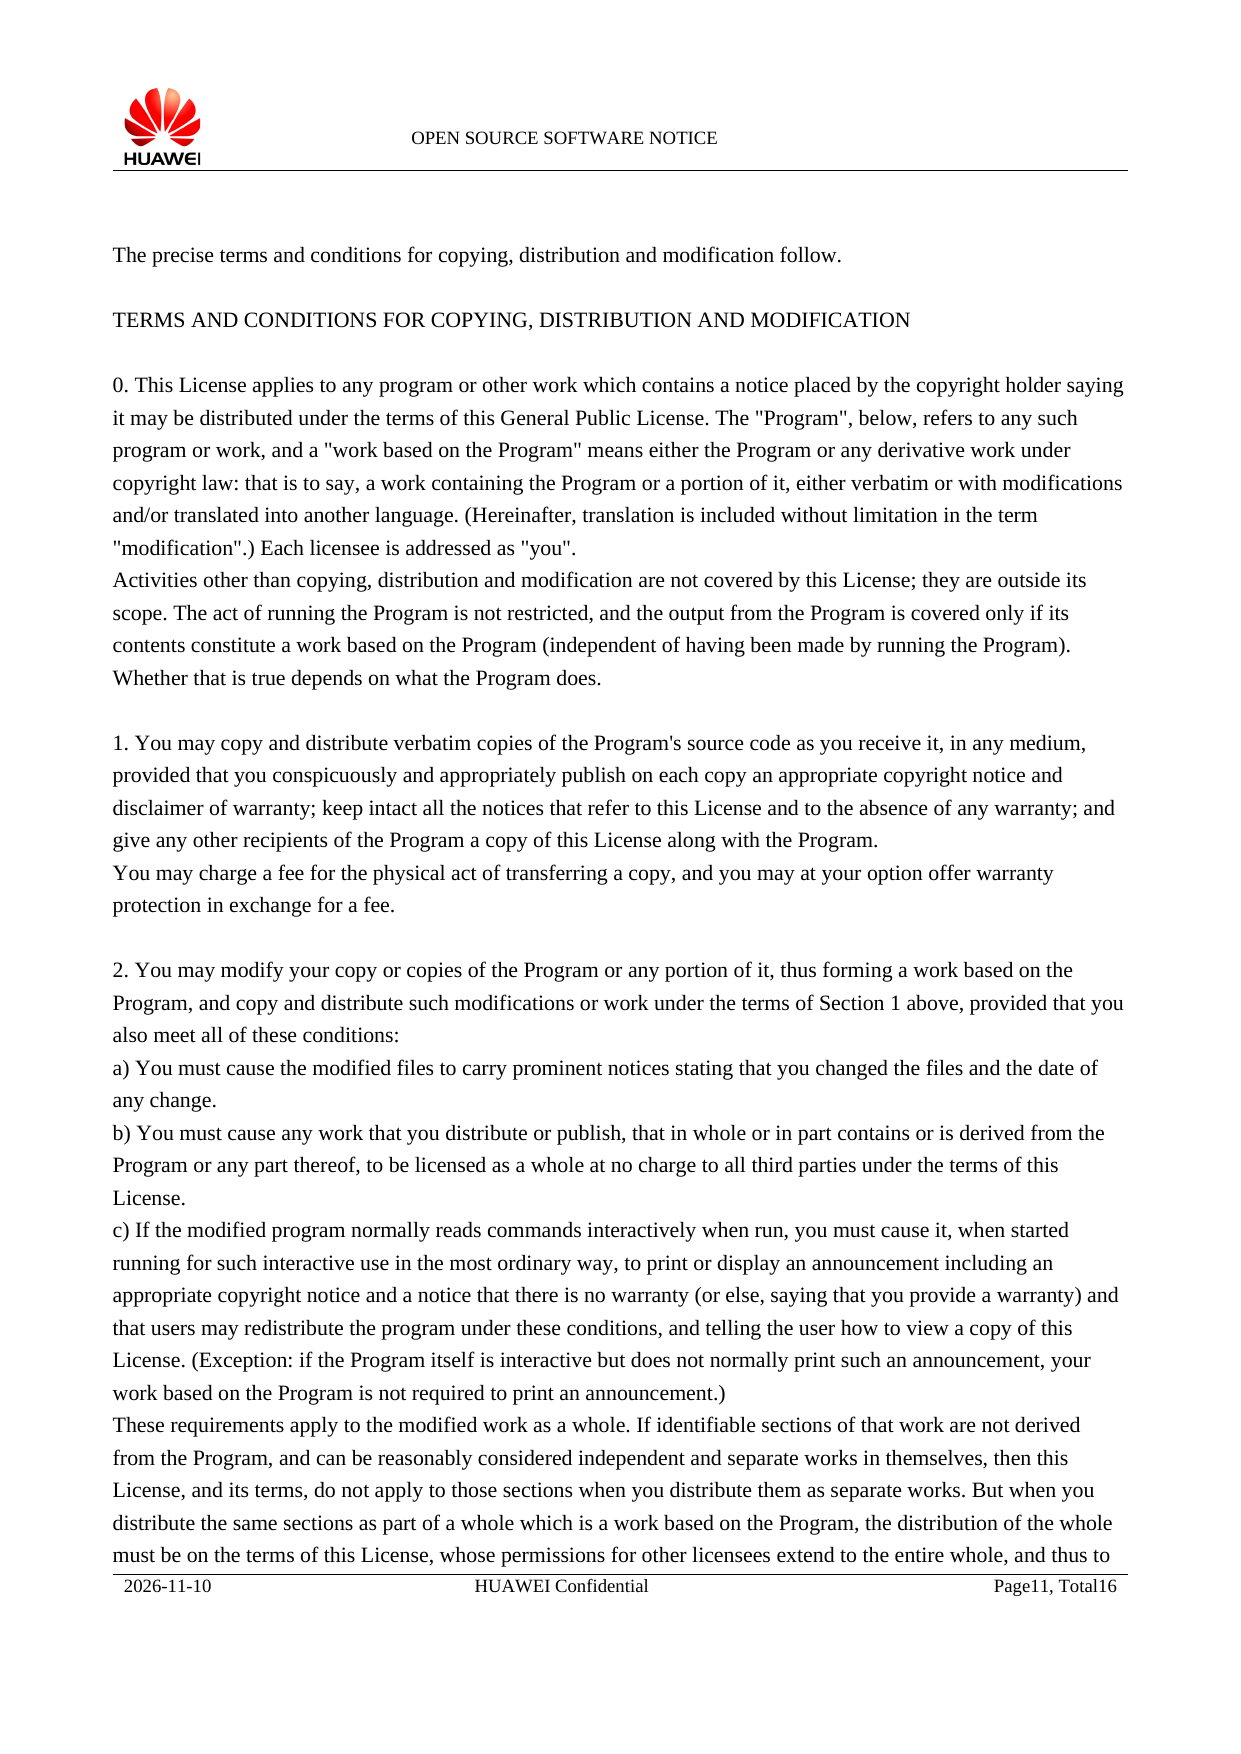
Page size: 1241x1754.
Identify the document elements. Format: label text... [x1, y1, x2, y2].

picture [124, 88, 201, 165]
